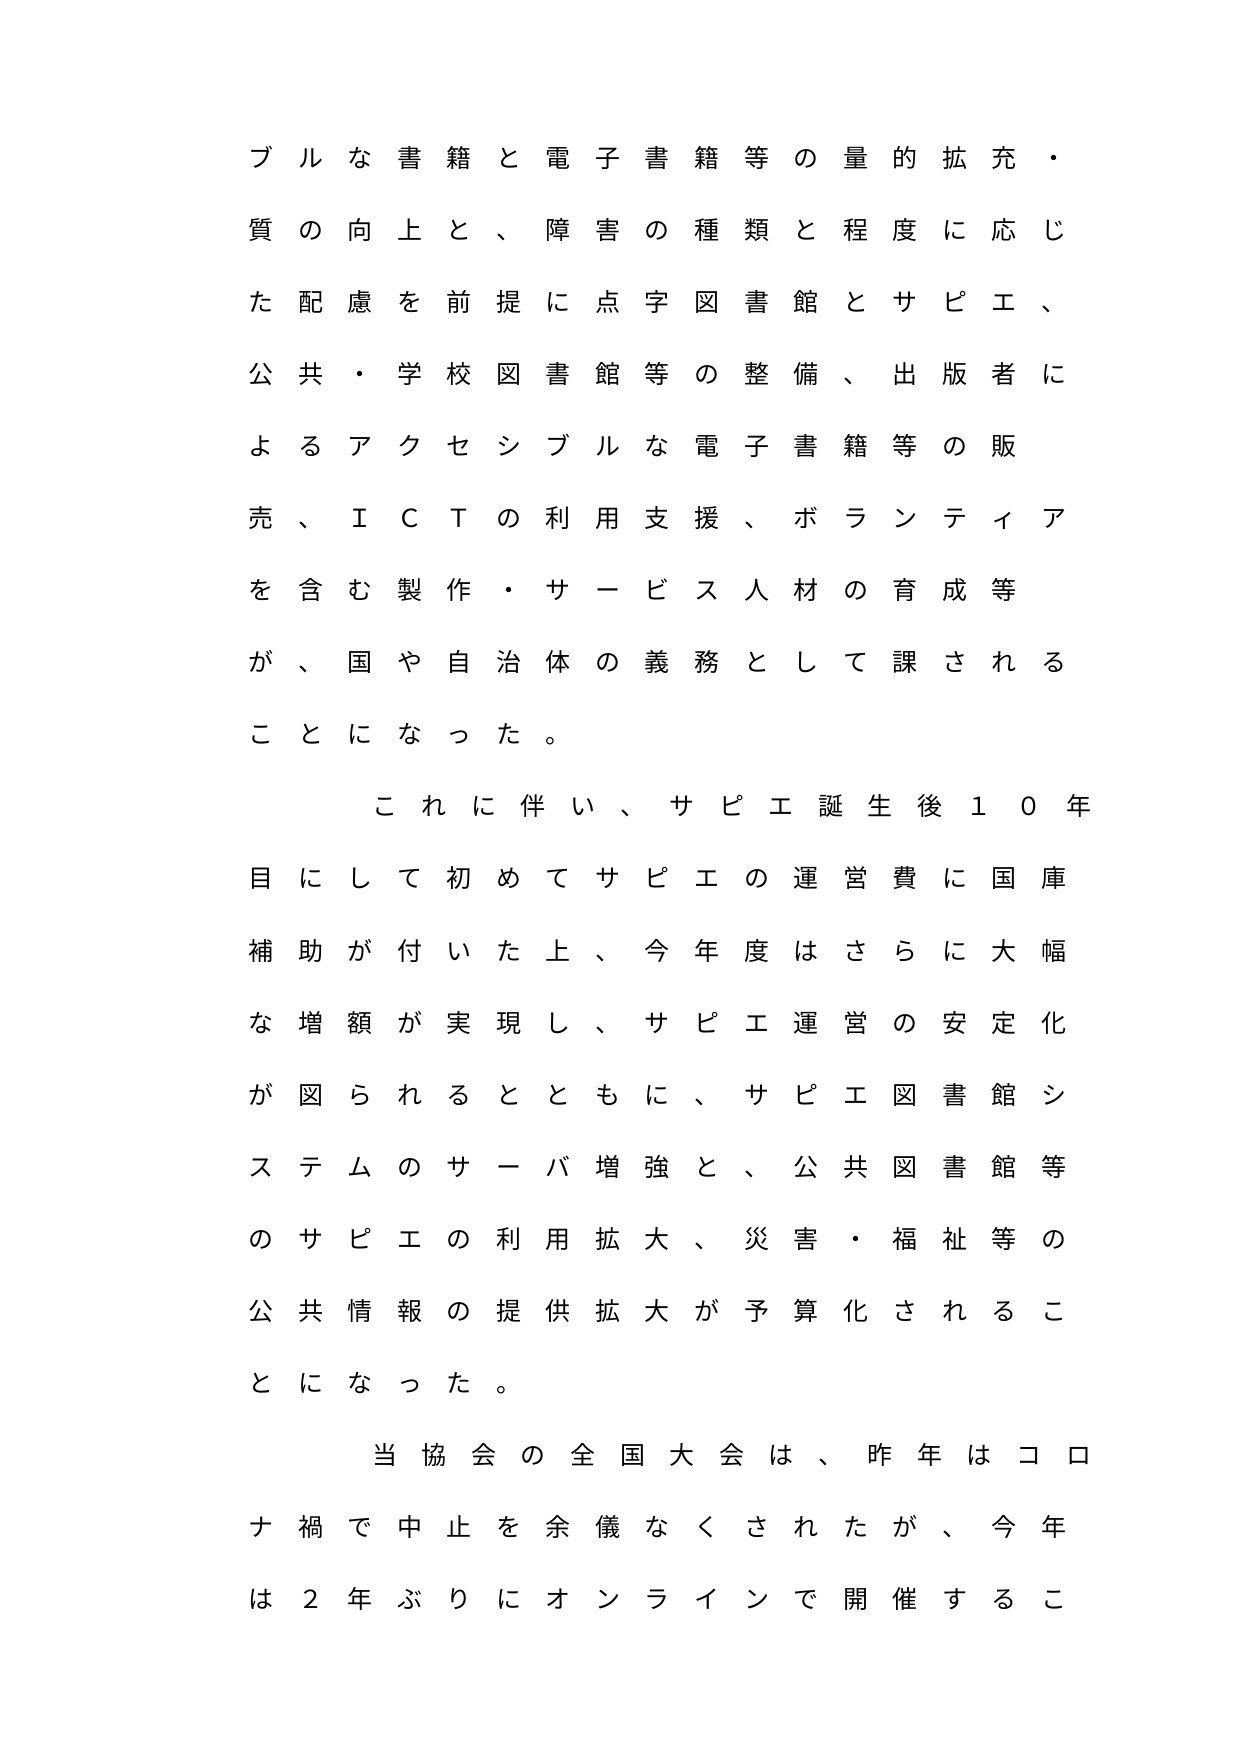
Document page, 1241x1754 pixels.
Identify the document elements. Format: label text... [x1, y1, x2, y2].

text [124, 120, 1116, 769]
text これに伴い、サピエ誕生後１０年目にして初めてサピエの運営費に国庫補助が付いた上、今年度はさらに大幅な増額が実現し、サピエ運営の安定化が図られるとともに、サピエ図書館システムのサーバ増強と、公共図書館等のサピエの利用拡大、災害・福祉等の公共情報の提供拡大が予算化されることになった。 [124, 769, 1116, 1418]
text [124, 1418, 1116, 1634]
